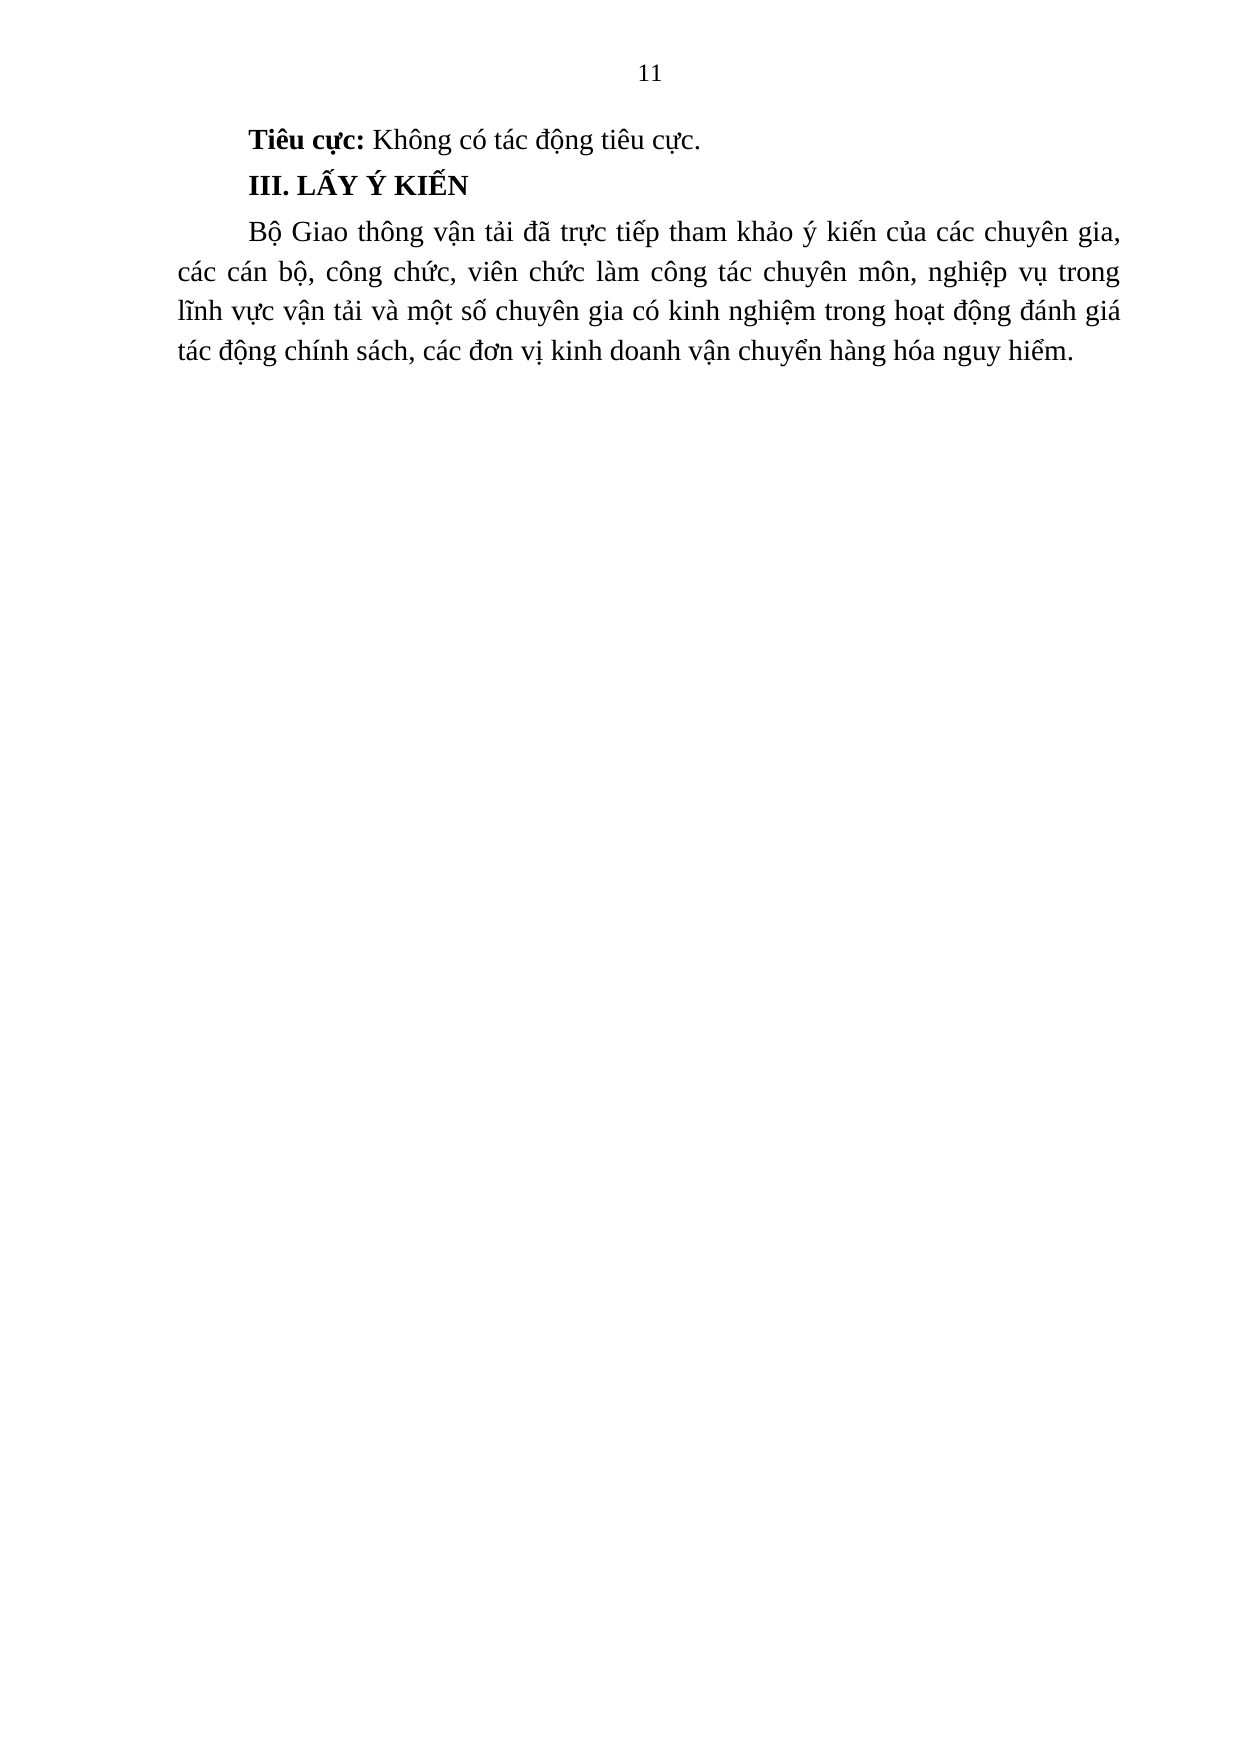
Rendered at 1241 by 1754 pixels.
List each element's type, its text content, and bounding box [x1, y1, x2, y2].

text Tiêu cực: Không có tác động tiêu cực. [177, 118, 1122, 158]
text Bộ Giao thông vận tải đã trực tiếp tham khảo ý kiến của các chuyên gia, các cán bộ, công chức, viên chức làm công tác chuyên môn, nghiệp vụ trong lĩnh vực vận tải và một số chuyên gia có kinh nghiệm trong hoạt động đánh giá tác động chính sách, các đơn vị kinh doanh vận chuyển hàng hóa nguy hiểm. [177, 210, 1122, 368]
text III. LẤY Ý KIẾN [177, 164, 1122, 203]
